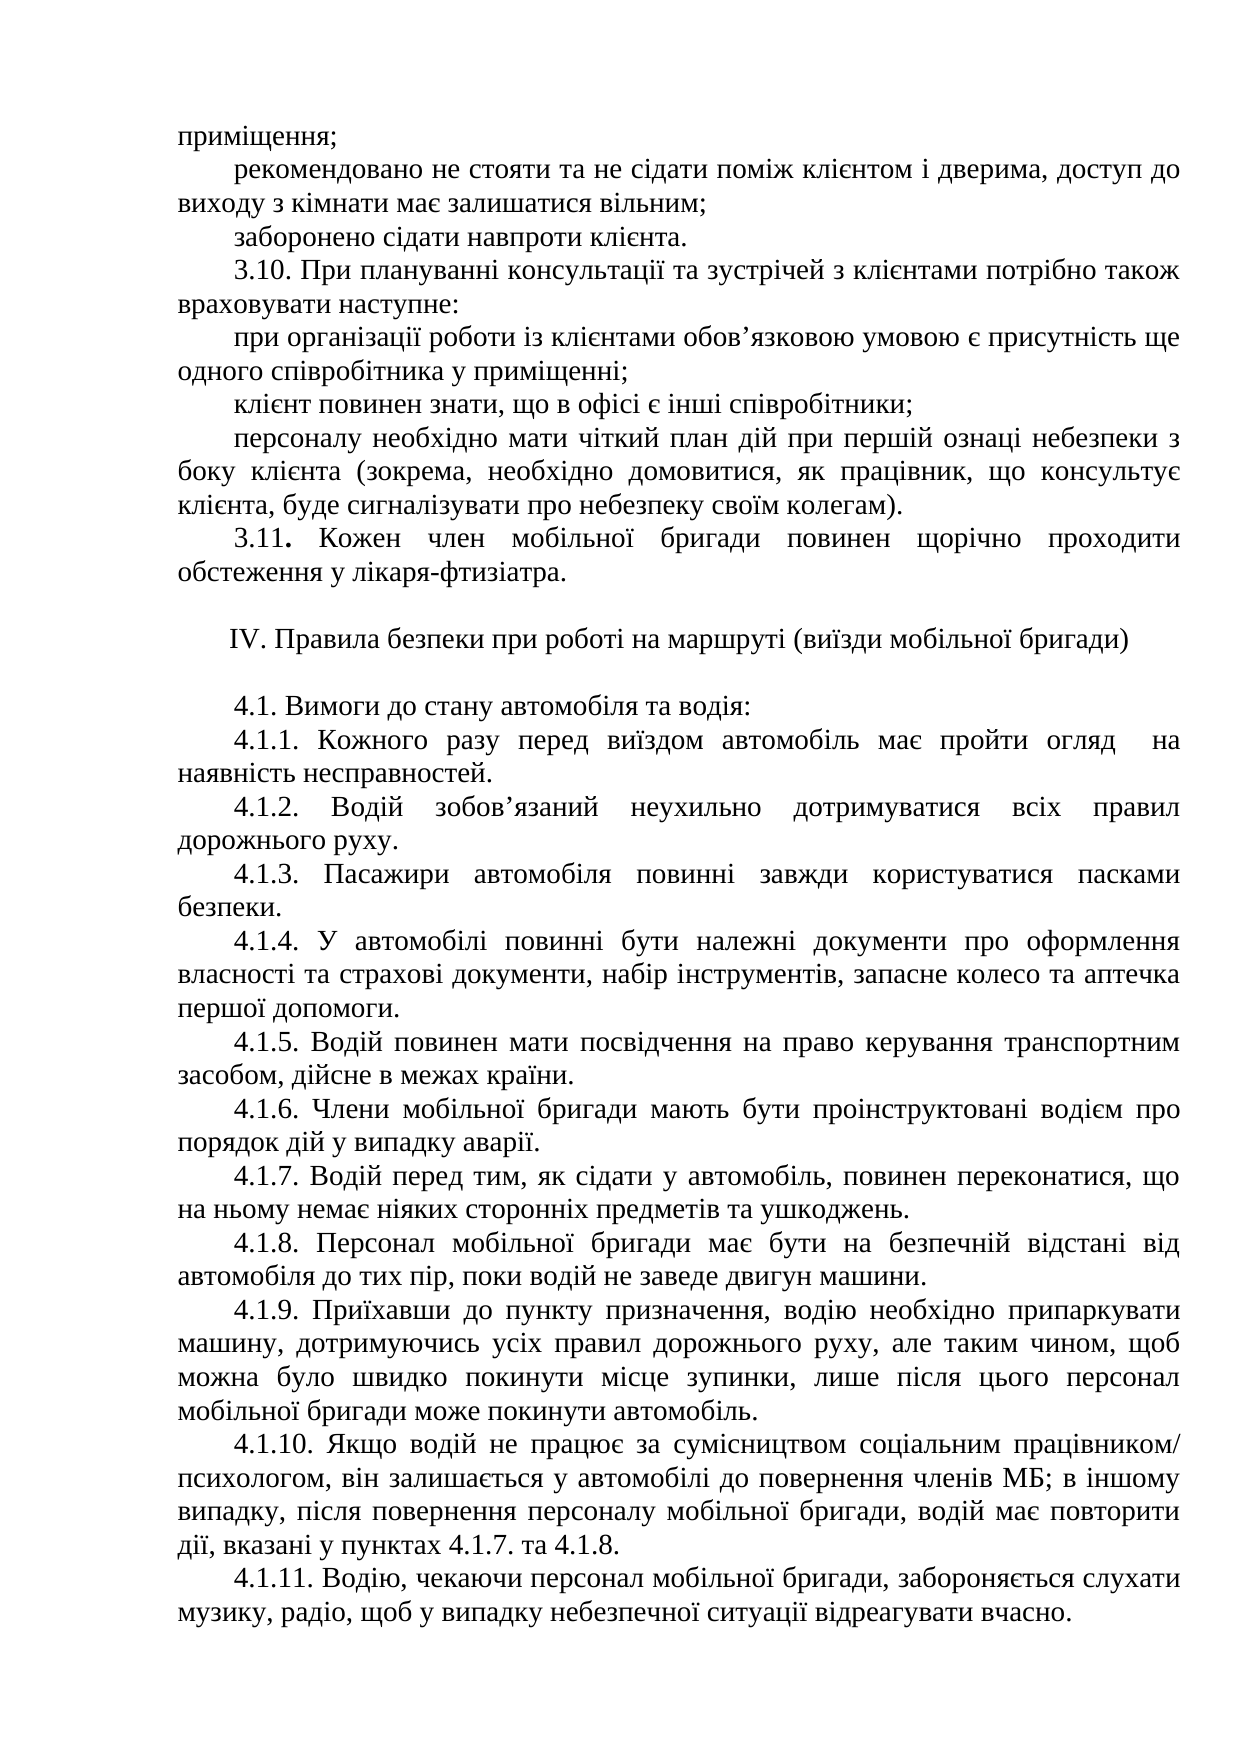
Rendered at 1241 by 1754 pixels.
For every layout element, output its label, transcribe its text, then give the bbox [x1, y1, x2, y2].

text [177, 118, 1181, 152]
text 3.11. Кожен член мобільної бригади повинен щорічно проходити обстеження у лікаря-фтизіатра. [177, 521, 1181, 588]
text 4.1.11. Водію, чекаючи персонал мобільної бригади, забороняється слухати музику, радіо, щоб у випадку небезпечної ситуації відреагувати вчасно. [177, 1560, 1181, 1627]
text 4.1.2. Водій зобов’язаний неухильно дотримуватися всіх правил дорожнього руху. [177, 789, 1181, 856]
text 4.1.8. Персонал мобільної бригади має бути на безпечній відстані від автомобіля до тих пір, поки водій не заведе двигун машини. [177, 1225, 1181, 1292]
text ІV. Правила безпеки при роботі на маршруті (виїзди мобільної бригади) [177, 621, 1181, 655]
text 3.10. При плануванні консультації та зустрічей з клієнтами потрібно також враховувати наступне: [177, 252, 1181, 319]
text рекомендовано не стояти та не сідати поміж клієнтом і дверима, доступ до виходу з кімнати має залишатися вільним; [177, 152, 1181, 219]
text 4.1.4. У автомобілі повинні бути належні документи про оформлення власності та страхові документи, набір інструментів, запасне колесо та аптечка першої допомоги. [177, 923, 1181, 1024]
text клієнт повинен знати, що в офісі є інші співробітники; [233, 386, 1181, 420]
text 4.1. Вимоги до стану автомобіля та водія: [177, 688, 1181, 722]
text 4.1.7. Водій перед тим, як сідати у автомобіль, повинен переконатися, що на ньому немає ніяких сторонніх предметів та ушкоджень. [177, 1158, 1181, 1225]
text 4.1.3. Пасажири автомобіля повинні завжди користуватися пасками безпеки. [177, 856, 1181, 923]
text при організації роботи із клієнтами обов’язковою умовою є присутність ще одного співробітника у приміщенні; [177, 319, 1181, 386]
text 4.1.9. Приїхавши до пункту призначення, водію необхідно припаркувати машину, дотримуючись усіх правил дорожнього руху, але таким чином, щоб можна було швидко покинути місце зупинки, лише після цього персонал мобільної бригади може покинути автомобіль. [177, 1292, 1181, 1426]
text персоналу необхідно мати чіткий план дій при першій ознаці небезпеки з боку клієнта (зокрема, необхідно домовитися, як працівник, що консультує клієнта, буде сигналізувати про небезпеку своїм колегам). [177, 420, 1181, 521]
text 4.1.6. Члени мобільної бригади мають бути проінструктовані водієм про порядок дій у випадку аварії. [177, 1091, 1181, 1158]
text 4.1.1. Кожного разу перед виїздом автомобіль має пройти огляд на наявність несправностей. [177, 722, 1181, 789]
text 4.1.5. Водій повинен мати посвідчення на право керування транспортним засобом, дійсне в межах країни. [177, 1024, 1181, 1091]
text 4.1.10. Якщо водій не працює за сумісництвом соціальним працівником/ психологом, він залишається у автомобілі до повернення членів МБ; в іншому випадку, після повернення персоналу мобільної бригади, водій має повторити дії, вказані у пунктах 4.1.7. та 4.1.8. [177, 1426, 1181, 1560]
text заборонено сідати навпроти клієнта. [177, 219, 1181, 252]
